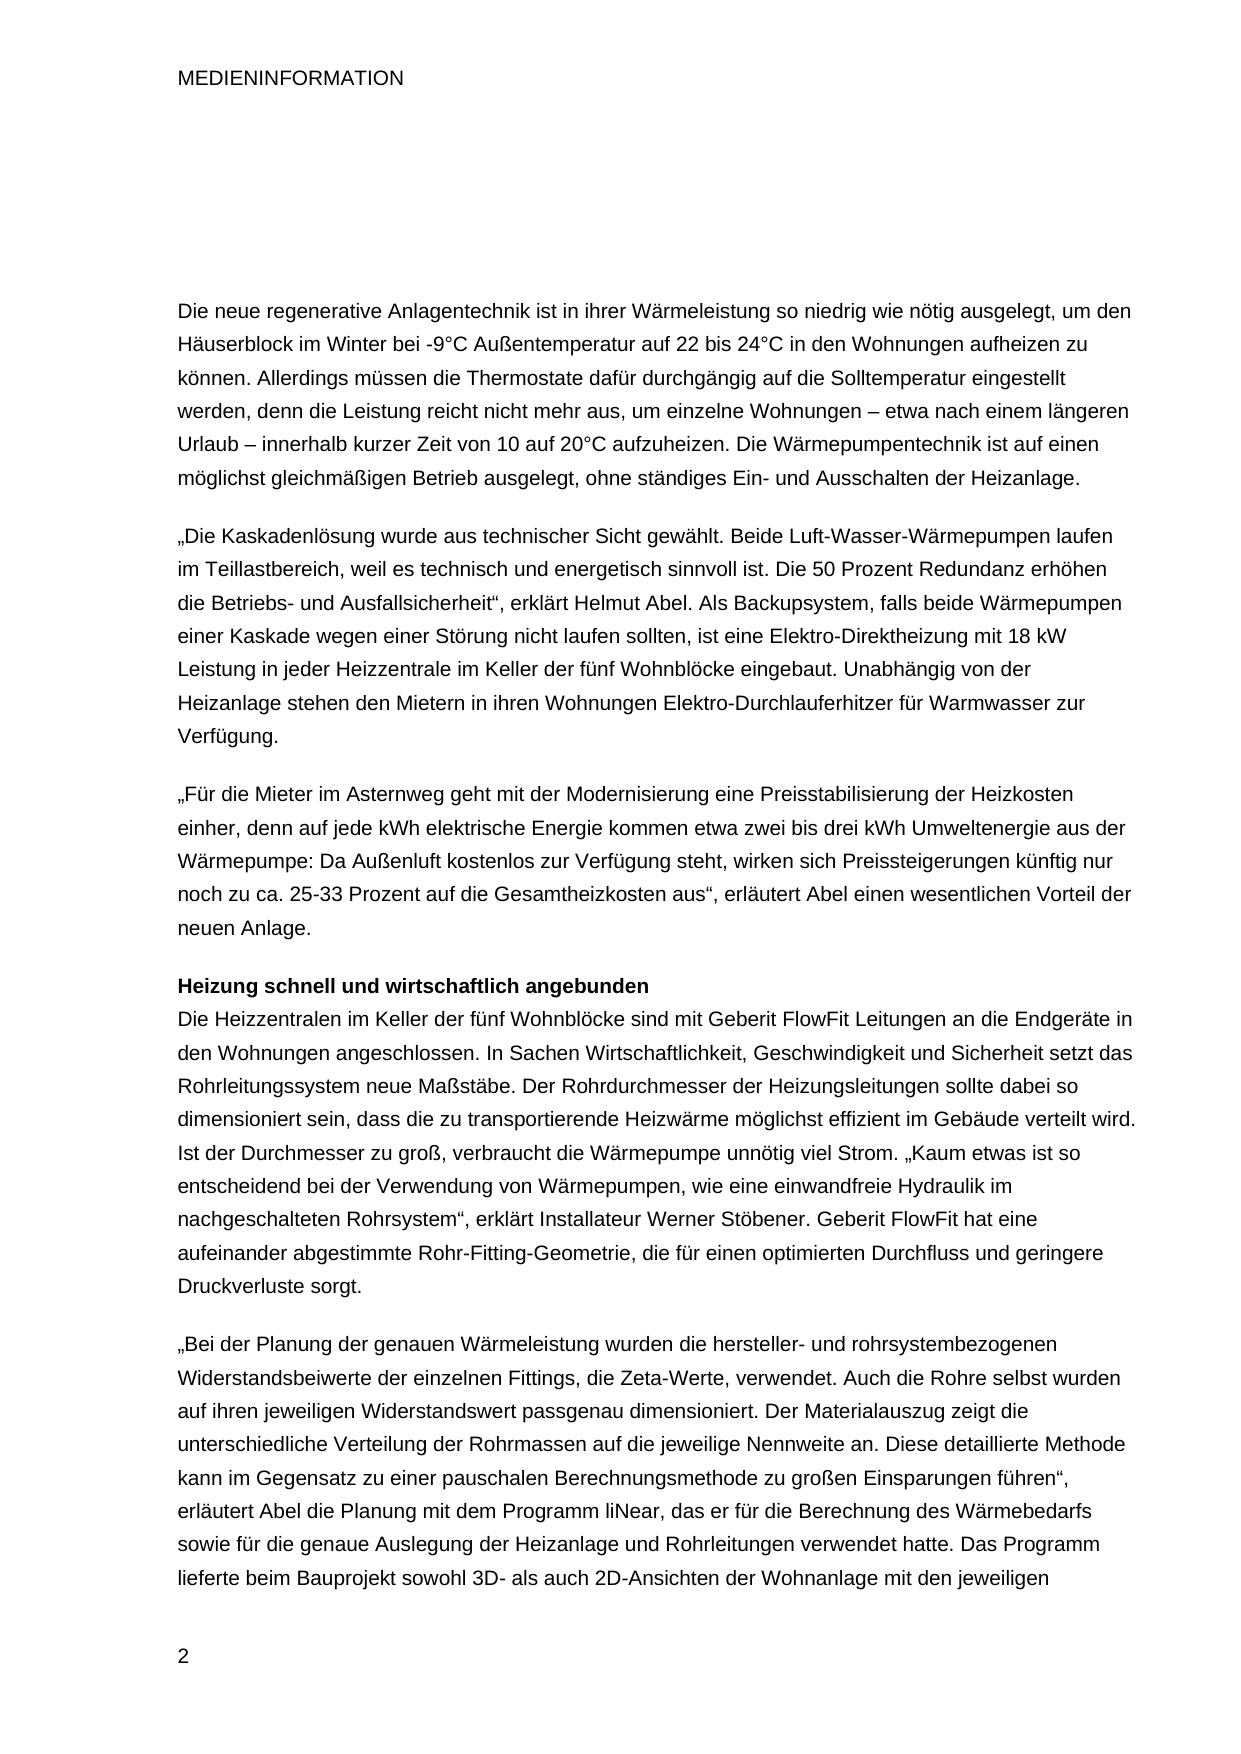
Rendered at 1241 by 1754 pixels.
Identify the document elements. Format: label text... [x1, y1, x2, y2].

text „Für die Mieter im Asternweg geht mit der Modernisierung eine Preisstabilisierung der Heizkosten einher, denn auf jede kWh elektrische Energie kommen etwa zwei bis drei kWh Umweltenergie aus der Wärmepumpe: Da Außenluft kostenlos zur Verfügung steht, wirken sich Preissteigerungen künftig nur noch zu ca. 25-33 Prozent auf die Gesamtheizkosten aus“, erläutert Abel einen wesentlichen Vorteil der neuen Anlage. [177, 775, 1137, 942]
title Heizung schnell und wirtschaftlich angebunden Die Heizzentralen im Keller der fünf Wohnblöcke sind mit Geberit FlowFit Leitungen an die Endgeräte in den Wohnungen angeschlossen. In Sachen Wirtschaftlichkeit, Geschwindigkeit und Sicherheit setzt das Rohrleitungssystem neue Maßstäbe. Der Rohrdurchmesser der Heizungsleitungen sollte dabei so dimensioniert sein, dass die zu transportierende Heizwärme möglichst effizient im Gebäude verteilt wird. Ist der Durchmesser zu groß, verbraucht die Wärmepumpe unnötig viel Strom. „Kaum etwas ist so entscheidend bei der Verwendung von Wärmepumpen, wie eine einwandfreie Hydraulik im nachgeschalteten Rohrsystem“, erklärt Installateur Werner Stöbener. Geberit FlowFit hat eine aufeinander abgestimmte Rohr-Fitting-Geometrie, die für einen optimierten Durchfluss und geringere Druckverluste sorgt. [177, 967, 1137, 1300]
text „Die Kaskadenlösung wurde aus technischer Sicht gewählt. Beide Luft-Wasser-Wärmepumpen laufen im Teillastbereich, weil es technisch und energetisch sinnvoll ist. Die 50 Prozent Redundanz erhöhen die Betriebs- und Ausfallsicherheit“, erklärt Helmut Abel. Als Backupsystem, falls beide Wärmepumpen einer Kaskade wegen einer Störung nicht laufen sollten, ist eine Elektro-Direktheizung mit 18 kW Leistung in jeder Heizzentrale im Keller der fünf Wohnblöcke eingebaut. Unabhängig von der Heizanlage stehen den Mietern in ihren Wohnungen Elektro-Durchlauferhitzer für Warmwasser zur Verfügung. [177, 517, 1137, 750]
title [177, 1325, 1137, 1592]
text Die neue regenerative Anlagentechnik ist in ihrer Wärmeleistung so niedrig wie nötig ausgelegt, um den Häuserblock im Winter bei -9°C Außentemperatur auf 22 bis 24°C in den Wohnungen aufheizen zu können. Allerdings müssen die Thermostate dafür durchgängig auf die Solltemperatur eingestellt werden, denn die Leistung reicht nicht mehr aus, um einzelne Wohnungen – etwa nach einem längeren Urlaub – innerhalb kurzer Zeit von 10 auf 20°C aufzuheizen. Die Wärmepumpentechnik ist auf einen möglichst gleichmäßigen Betrieb ausgelegt, ohne ständiges Ein- und Ausschalten der Heizanlage. [177, 292, 1137, 492]
